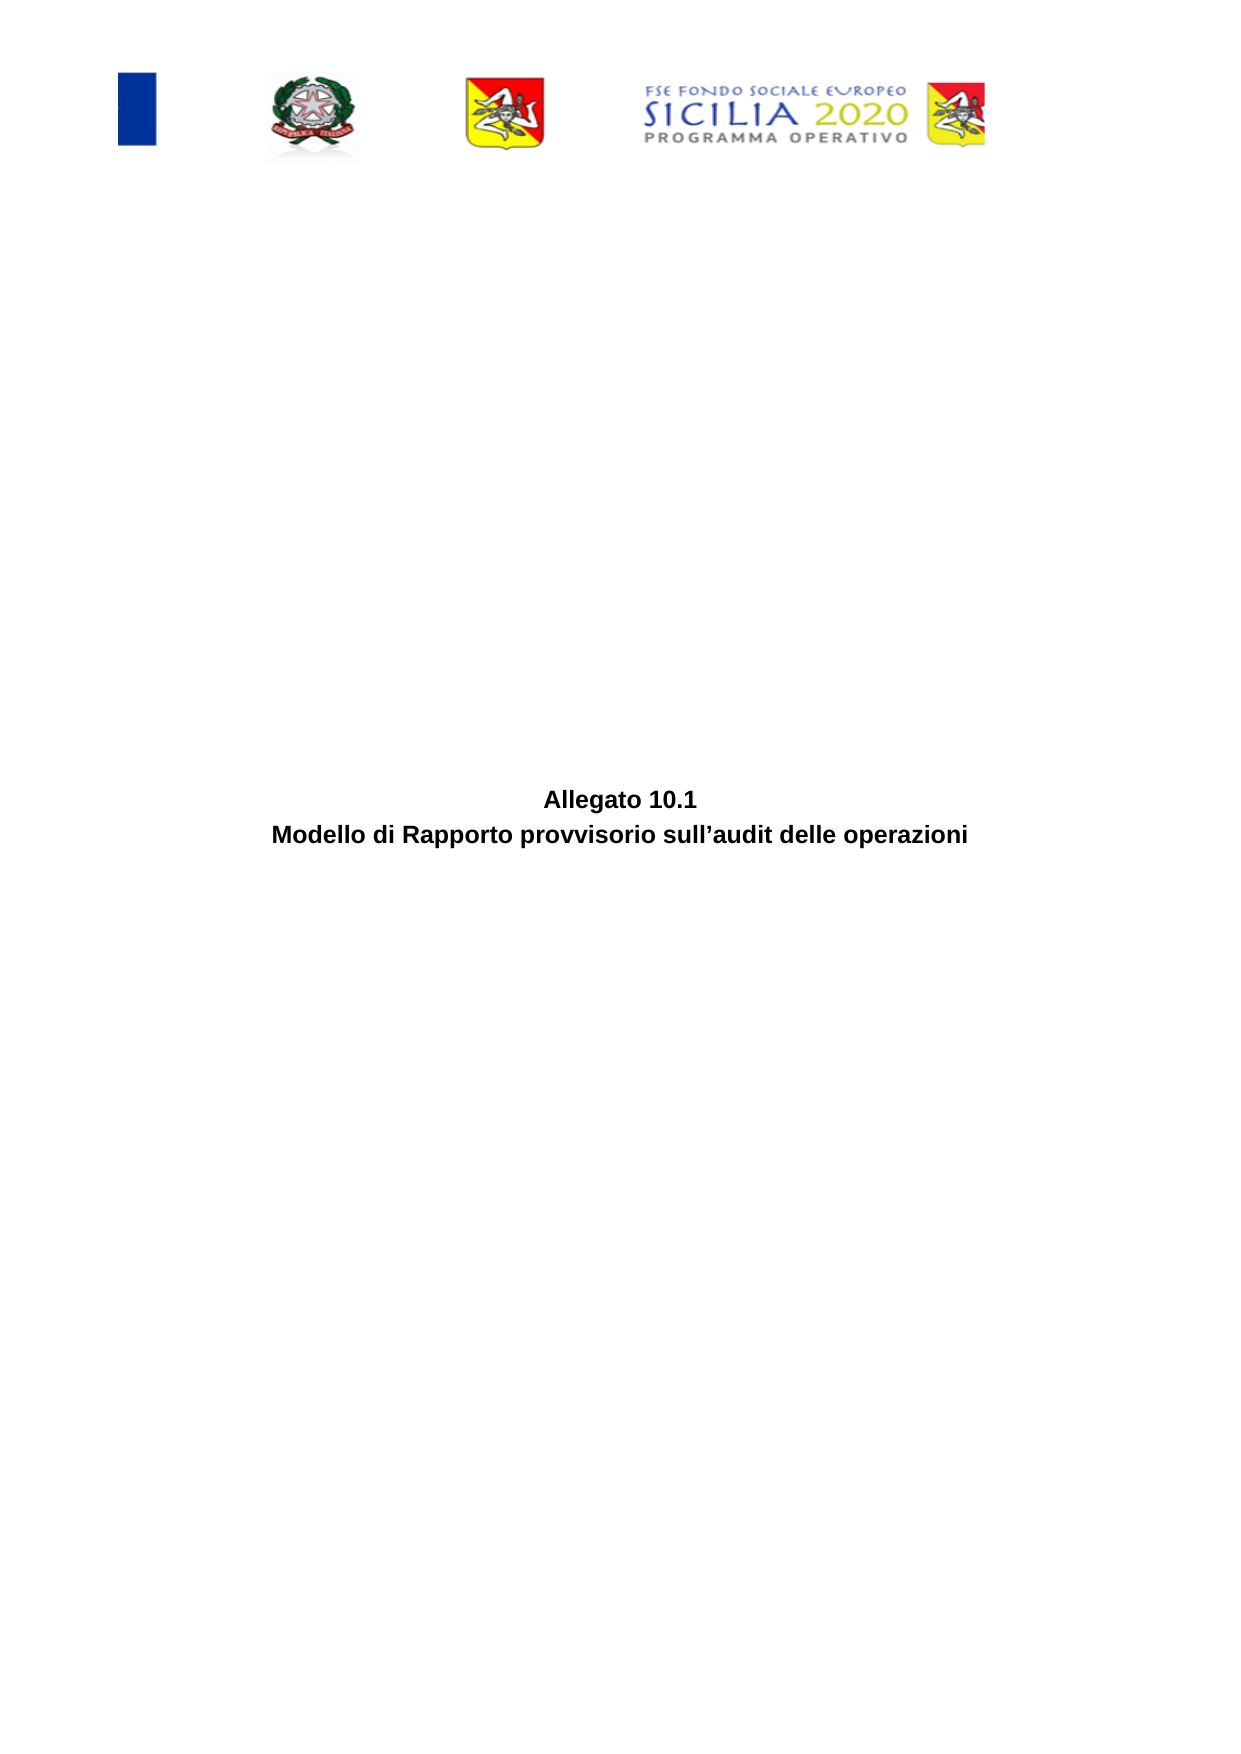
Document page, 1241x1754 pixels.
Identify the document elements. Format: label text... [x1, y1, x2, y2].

picture [118, 72, 985, 163]
text Allegato 10.1 [177, 785, 1063, 814]
text Modello di Rapporto provvisorio sull’audit delle operazioni [177, 820, 1063, 849]
